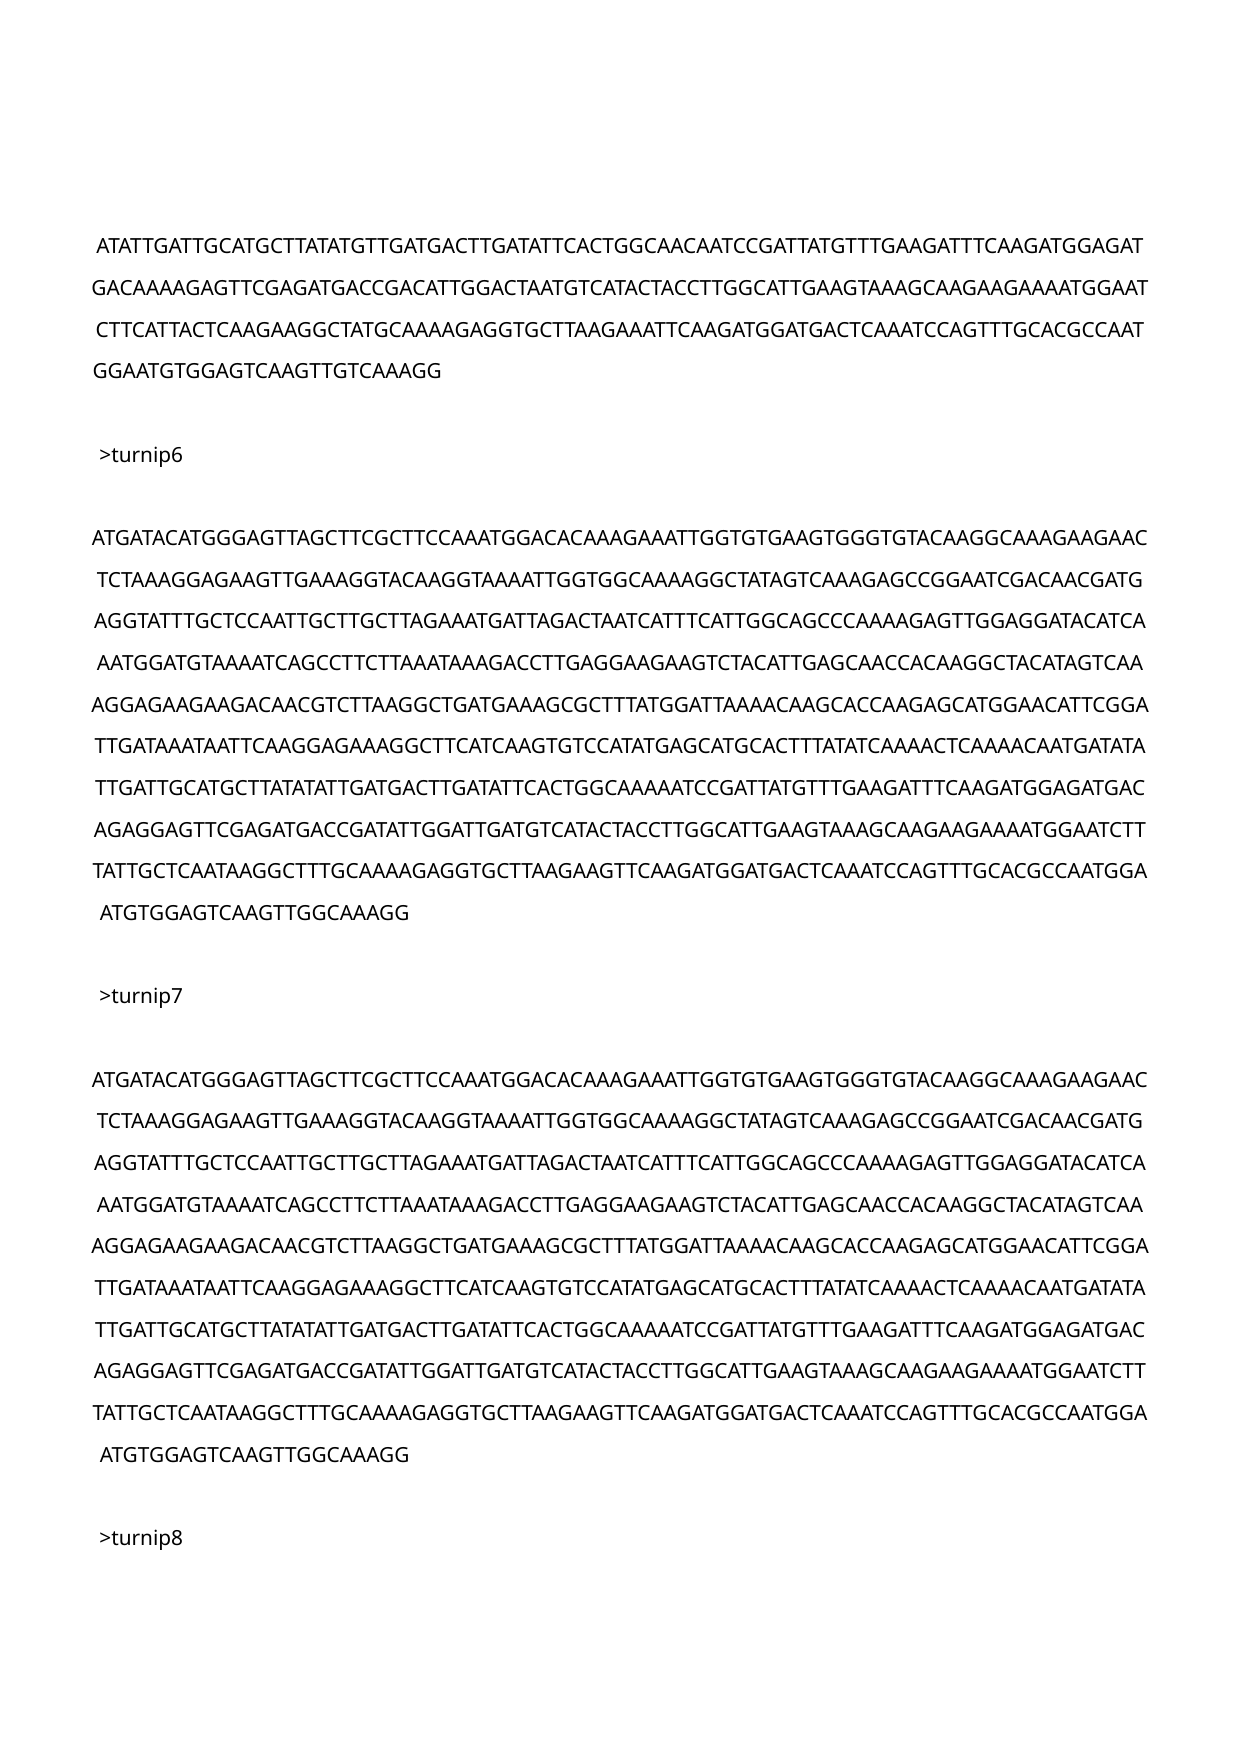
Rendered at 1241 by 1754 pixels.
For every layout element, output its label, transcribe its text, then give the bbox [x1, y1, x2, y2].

text >turnip6 [91, 433, 1149, 475]
text ATGATACATGGGAGTTAGCTTCGCTTCCAAATGGACACAAAGAAATTGGTGTGAAGTGGGTGTACAAGGCAAAGAAGAACTCTAAAGGAGAAGTTGAAAGGTACAAGGTAAAATTGGTGGCAAAAGGCTATAGTCAAAGAGCCGGAATCGACAACGATGAGGTATTTGCTCCAATTGCTTGCTTAGAAATGATTAGACTAATCATTTCATTGGCAGCCCAAAAGAGTTGGAGGATACATCAAATGGATGTAAAATCAGCCTTCTTAAATAAAGACCTTGAGGAAGAAGTCTACATTGAGCAACCACAAGGCTACATAGTCAAAGGAGAAGAAGACAACGTCTTAAGGCTGATGAAAGCGCTTTATGGATTAAAACAAGCACCAAGAGCATGGAACATTCGGATTGATAAATAATTCAAGGAGAAAGGCTTCATCAAGTGTCCATATGAGCATGCACTTTATATCAAAACTCAAAACAATGATATATTGATTGCATGCTTATATATTGATGACTTGATATTCACTGGCAAAAATCCGATTATGTTTGAAGATTTCAAGATGGAGATGACAGAGGAGTTCGAGATGACCGATATTGGATTGATGTCATACTACCTTGGCATTGAAGTAAAGCAAGAAGAAAATGGAATCTTTATTGCTCAATAAGGCTTTGCAAAAGAGGTGCTTAAGAAGTTCAAGATGGATGACTCAAATCCAGTTTGCACGCCAATGGAATGTGGAGTCAAGTTGGCAAAGG [91, 517, 1149, 933]
text >turnip7 [91, 975, 1149, 1017]
text ATGATACATGGGAGTTAGCTTCGCTTCCAAATGGACACAAAGAAATTGGTGTGAAGTGGGTGTACAAGGCAAAGAAGAACTCTAAAGGAGAAGTTGAAAGGTACAAGGTAAAATTGGTGGCAAAAGGCTATAGTCAAAGAGCCGGAATCGACAACGATGAGGTATTTGCTCCAATTGCTTGCTTAGAAATGATTAGACTAATCATTTCATTGGCAGCCCAAAAGAGTTGGAGGATACATCAAATGGATGTAAAATCAGCCTTCTTAAATAAAGACCTTGAGGAAGAAGTCTACATTGAGCAACCACAAGGCTACATAGTCAAAGGAGAAGAAGACAACGTCTTAAGGCTGATGAAAGCGCTTTATGGATTAAAACAAGCACCAAGAGCATGGAACATTCGGATTGATAAATAATTCAAGGAGAAAGGCTTCATCAAGTGTCCATATGAGCATGCACTTTATATCAAAACTCAAAACAATGATATATTGATTGCATGCTTATATATTGATGACTTGATATTCACTGGCAAAAATCCGATTATGTTTGAAGATTTCAAGATGGAGATGACAGAGGAGTTCGAGATGACCGATATTGGATTGATGTCATACTACCTTGGCATTGAAGTAAAGCAAGAAGAAAATGGAATCTTTATTGCTCAATAAGGCTTTGCAAAAGAGGTGCTTAAGAAGTTCAAGATGGATGACTCAAATCCAGTTTGCACGCCAATGGAATGTGGAGTCAAGTTGGCAAAGG [91, 1058, 1149, 1475]
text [91, 225, 1149, 392]
text >turnip8 [91, 1517, 1149, 1558]
